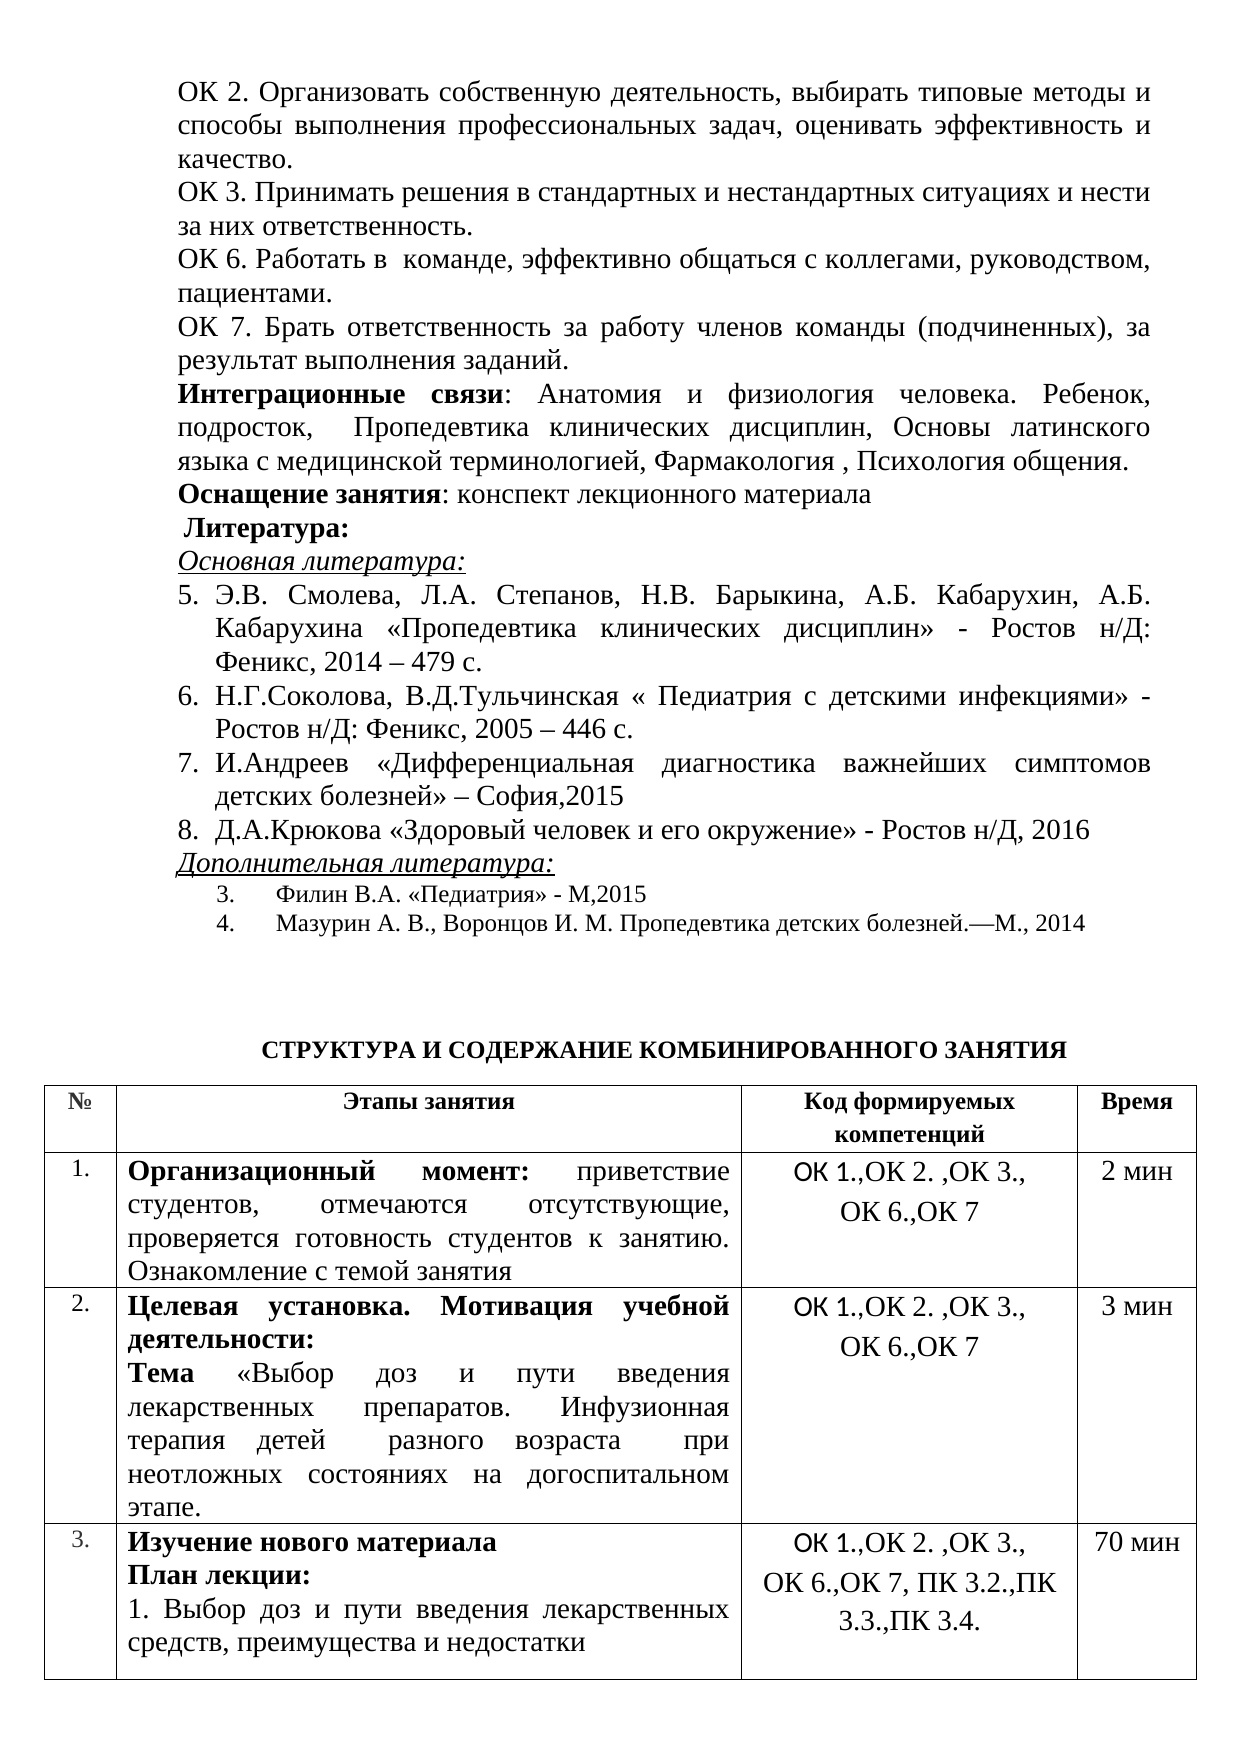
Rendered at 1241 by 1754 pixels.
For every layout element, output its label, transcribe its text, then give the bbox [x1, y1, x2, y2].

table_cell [742, 1524, 1077, 1679]
table_cell 3. [45, 1524, 116, 1679]
table_cell Целевая установка. Мотивация учебной деятельности: Тема «Выбор доз и пути введения лекарственных препаратов. Инфузионная терапия детей разного возраста при неотложных состояниях на догоспитальном этапе. [117, 1288, 741, 1523]
table_header Этапы занятия [117, 1086, 741, 1152]
table_cell 1. [45, 1153, 116, 1287]
table_cell 3 мин [1078, 1288, 1196, 1523]
list Н.Г.Соколова, В.Д.Тульчинская « Педиатрия с детскими инфекциями» - Ростов н/Д: Феникс, 2005 – 446 с. [177, 678, 1152, 745]
table_cell 2 мин [1078, 1153, 1196, 1287]
text ОК 6. Работать в команде, эффективно общаться с коллегами, руководством, пациентами. [177, 242, 1152, 309]
list И.Андреев «Дифференциальная диагностика важнейших симптомов детских болезней» – София,2015 [177, 745, 1152, 812]
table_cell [117, 1524, 741, 1679]
text Литература: [118, 510, 1152, 543]
text ОК 2. Организовать собственную деятельность, выбирать типовые методы и способы выполнения профессиональных задач, оценивать эффективность и качество. [177, 74, 1152, 174]
list Д.А.Крюкова «Здоровый человек и его окружение» - Ростов н/Д, 2016 [177, 812, 1152, 845]
text Оснащение занятия: конспект лекционного материала [177, 476, 1152, 510]
text ОК 3. Принимать решения в стандартных и нестандартных ситуациях и нести за них ответственность. [177, 174, 1152, 242]
list Э.В. Смолева, Л.А. Степанов, Н.В. Барыкина, А.Б. Кабарухин, А.Б. Кабарухина «Пропедевтика клинических дисциплин» - Ростов н/Д: Феникс, 2014 – 479 с. [177, 577, 1152, 678]
table_cell ОК 1.,ОК 2. ,ОК 3., ОК 6.,ОК 7 [742, 1288, 1077, 1523]
table_cell 2. [45, 1288, 116, 1523]
text Дополнительная литература: [177, 845, 1152, 879]
table_cell ОК 1.,ОК 2. ,ОК 3., ОК 6.,ОК 7 [742, 1153, 1077, 1287]
table_header № [45, 1086, 116, 1152]
text Основная литература: [177, 543, 1152, 577]
list Мазурин А. В., Воронцов И. М. Пропедевтика детских болезней.—М., 2014 [216, 908, 1144, 936]
list Филин В.А. «Педиатрия» - М,2015 [216, 879, 1144, 908]
table_header Время [1078, 1086, 1196, 1152]
text СТРУКТУРА И СОДЕРЖАНИЕ КОМБИНИРОВАННОГО ЗАНЯТИЯ [177, 1036, 1152, 1064]
text Интеграционные связи: Анатомия и физиология человека. Ребенок, подросток, Пропедевтика клинических дисциплин, Основы латинского языка с медицинской терминологией, Фармакология , Психология общения. [177, 376, 1152, 476]
text ОК 7. Брать ответственность за работу членов команды (подчиненных), за результат выполнения заданий. [177, 309, 1152, 376]
table_header Код формируемых компетенций [742, 1086, 1077, 1152]
table_cell Организационный момент: приветствие студентов, отмечаются отсутствующие, проверяется готовность студентов к занятию. Ознакомление с темой занятия [117, 1153, 741, 1287]
table_cell 70 мин [1078, 1524, 1196, 1679]
